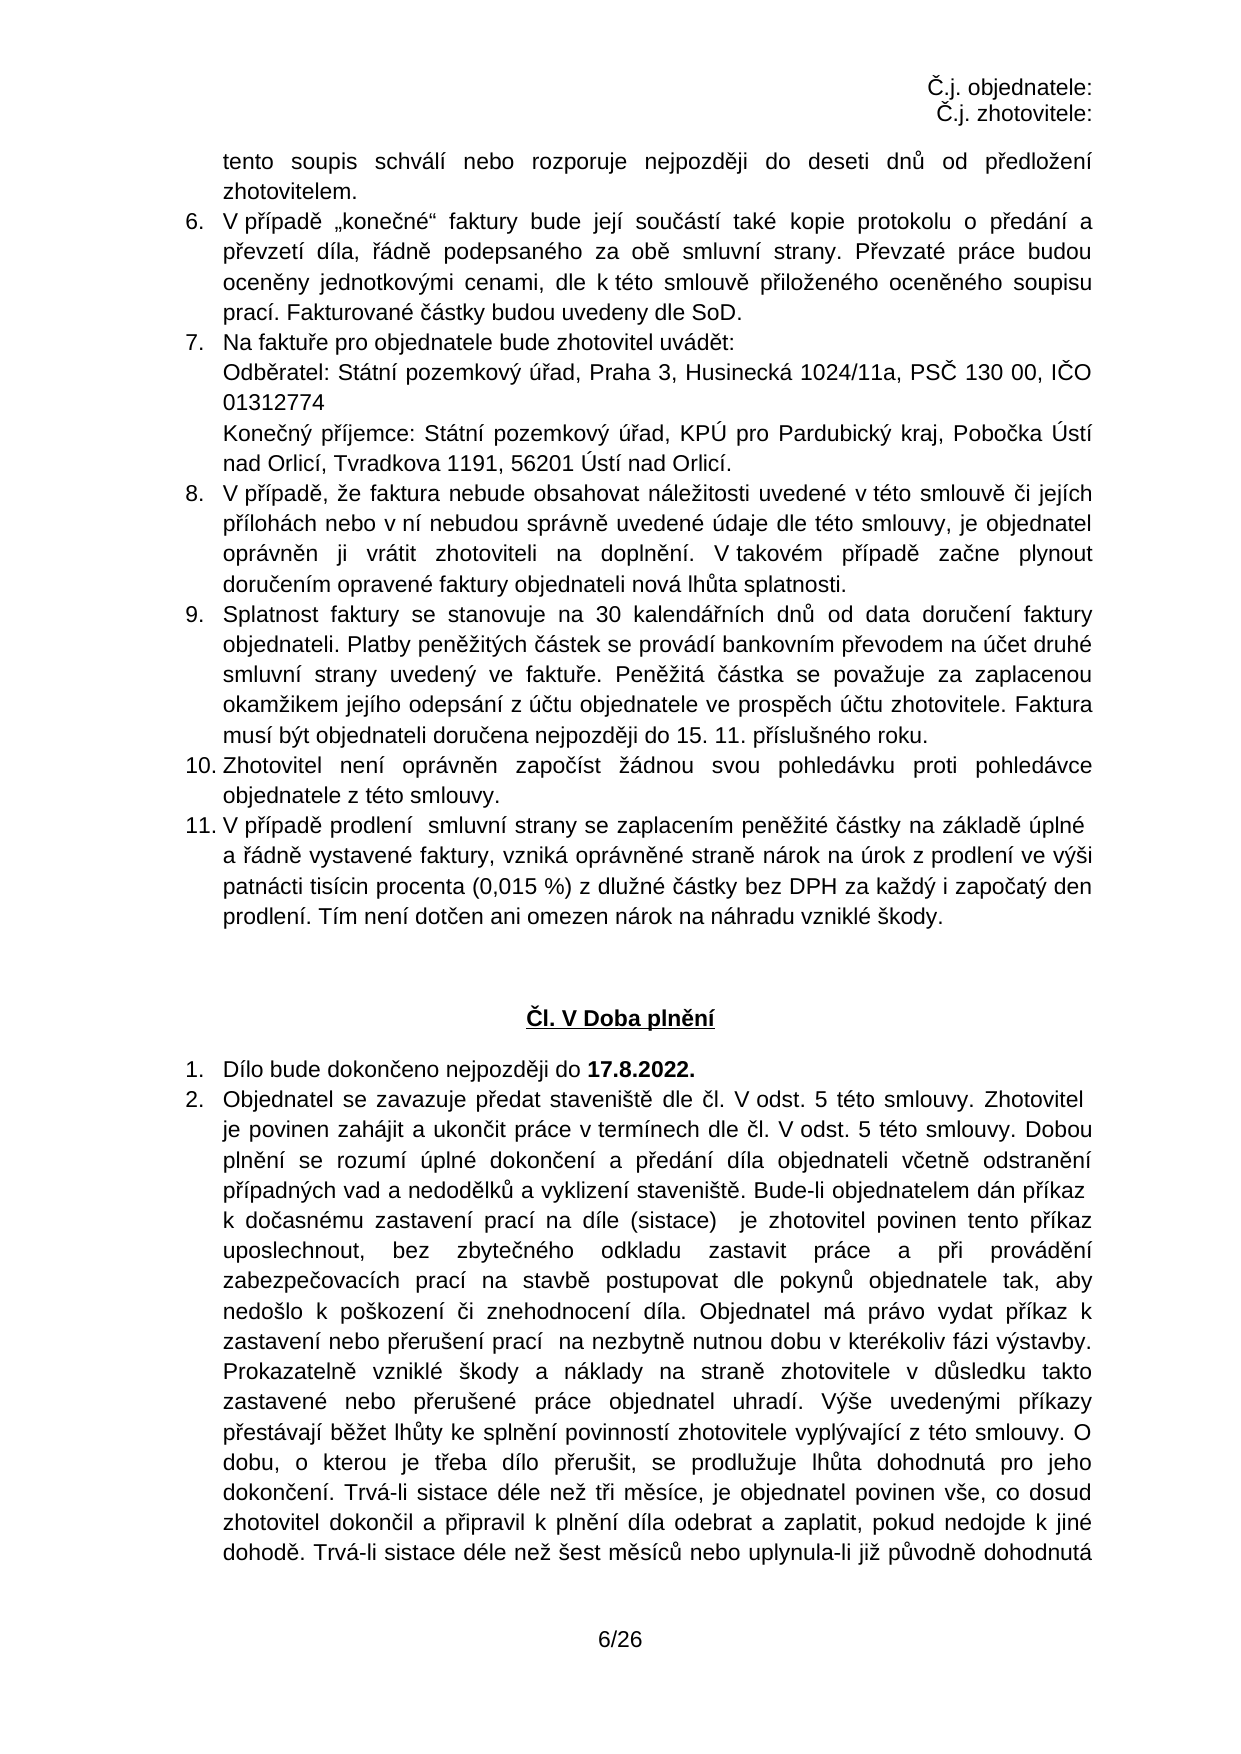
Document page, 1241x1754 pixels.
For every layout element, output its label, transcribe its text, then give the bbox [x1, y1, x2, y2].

list Konečný příjemce: Státní pozemkový úřad, KPÚ pro Pardubický kraj, Pobočka Ústí nad Orlicí, Tvradkova 1191, 56201 Ústí nad Orlicí. [223, 419, 1093, 476]
text Čl. V Doba plnění [148, 1005, 1093, 1031]
list Dílo bude dokončeno nejpozději do 17.8.2022. [185, 1056, 1093, 1082]
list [185, 148, 1093, 204]
list Zhotovitel není oprávněn započíst žádnou svou pohledávku proti pohledávce objednatele z této smlouvy. [185, 752, 1093, 808]
list V případě prodlení smluvní strany se zaplacením peněžité částky na základě úplné a řádně vystavené faktury, vzniká oprávněné straně nárok na úrok z prodlení ve výši patnácti tisícin procenta (0,015 %) z dlužné částky bez DPH za každý i započatý den prodlení. Tím není dotčen ani omezen nárok na náhradu vzniklé škody. [185, 812, 1093, 929]
list V případě, že faktura nebude obsahovat náležitosti uvedené v této smlouvě či jejích přílohách nebo v ní nebudou správně uvedené údaje dle této smlouvy, je objednatel oprávněn ji vrátit zhotoviteli na doplnění. V takovém případě začne plynout doručením opravené faktury objednateli nová lhůta splatnosti. [185, 480, 1093, 597]
list Odběratel: Státní pozemkový úřad, Praha 3, Husinecká 1024/11a, PSČ 130 00, IČO 01312774 [223, 359, 1093, 416]
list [185, 1086, 1093, 1566]
list Na faktuře pro objednatele bude zhotovitel uvádět: [185, 329, 1093, 355]
list Splatnost faktury se stanovuje na 30 kalendářních dnů od data doručení faktury objednateli. Platby peněžitých částek se provádí bankovním převodem na účet druhé smluvní strany uvedený ve faktuře. Peněžitá částka se považuje za zaplacenou okamžikem jejího odepsání z účtu objednatele ve prospěch účtu zhotovitele. Faktura musí být objednateli doručena nejpozději do 15. 11. příslušného roku. [185, 601, 1093, 748]
list V případě „konečné“ faktury bude její součástí také kopie protokolu o předání a převzetí díla, řádně podepsaného za obě smluvní strany. Převzaté práce budou oceněny jednotkovými cenami, dle k této smlouvě přiloženého oceněného soupisu prací. Fakturované částky budou uvedeny dle SoD. [185, 208, 1093, 325]
